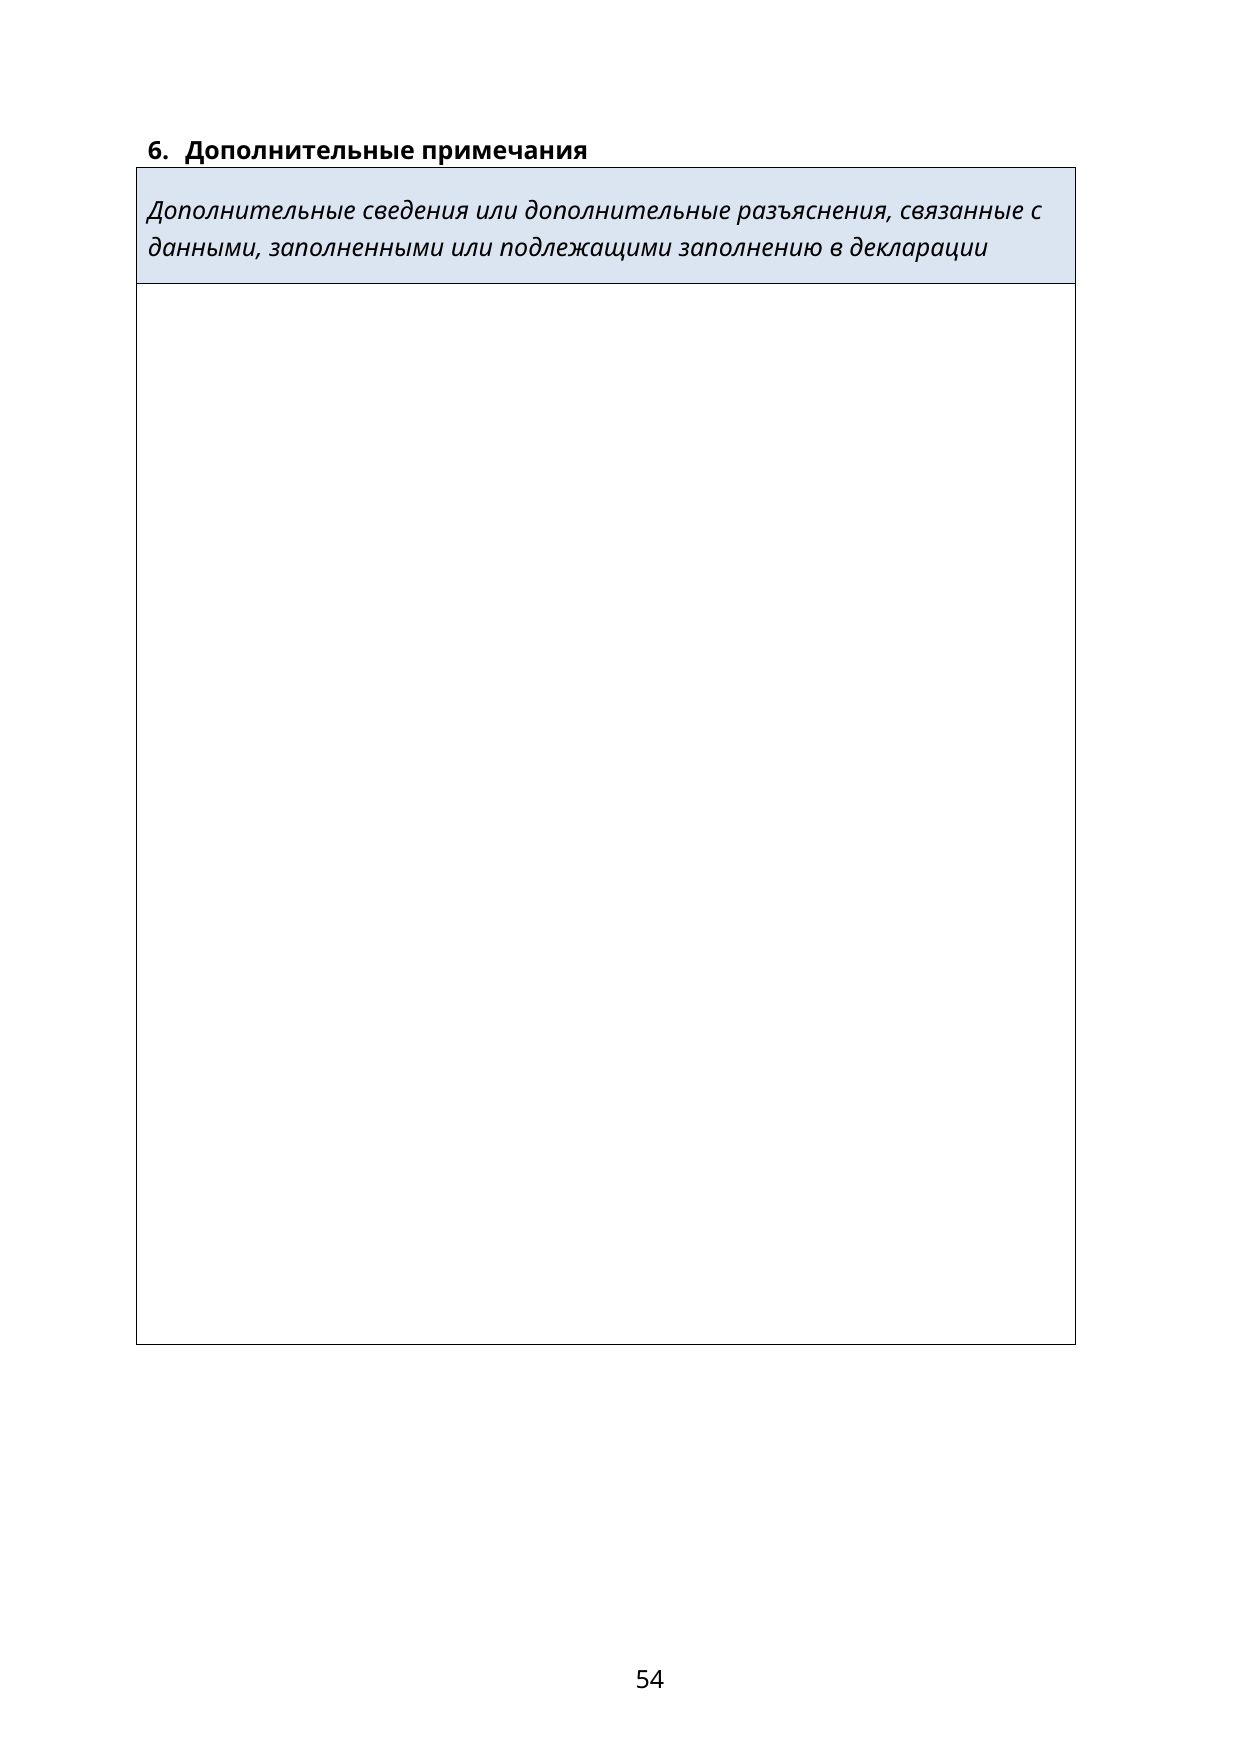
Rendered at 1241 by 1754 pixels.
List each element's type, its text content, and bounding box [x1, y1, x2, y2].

list Дополнительные примечания [148, 133, 1152, 167]
table_cell [137, 284, 1075, 1344]
table_header Дополнительные сведения или дополнительные разъяснения, связанные с данными, заполненными или подлежащими заполнению в декларации [137, 168, 1075, 283]
